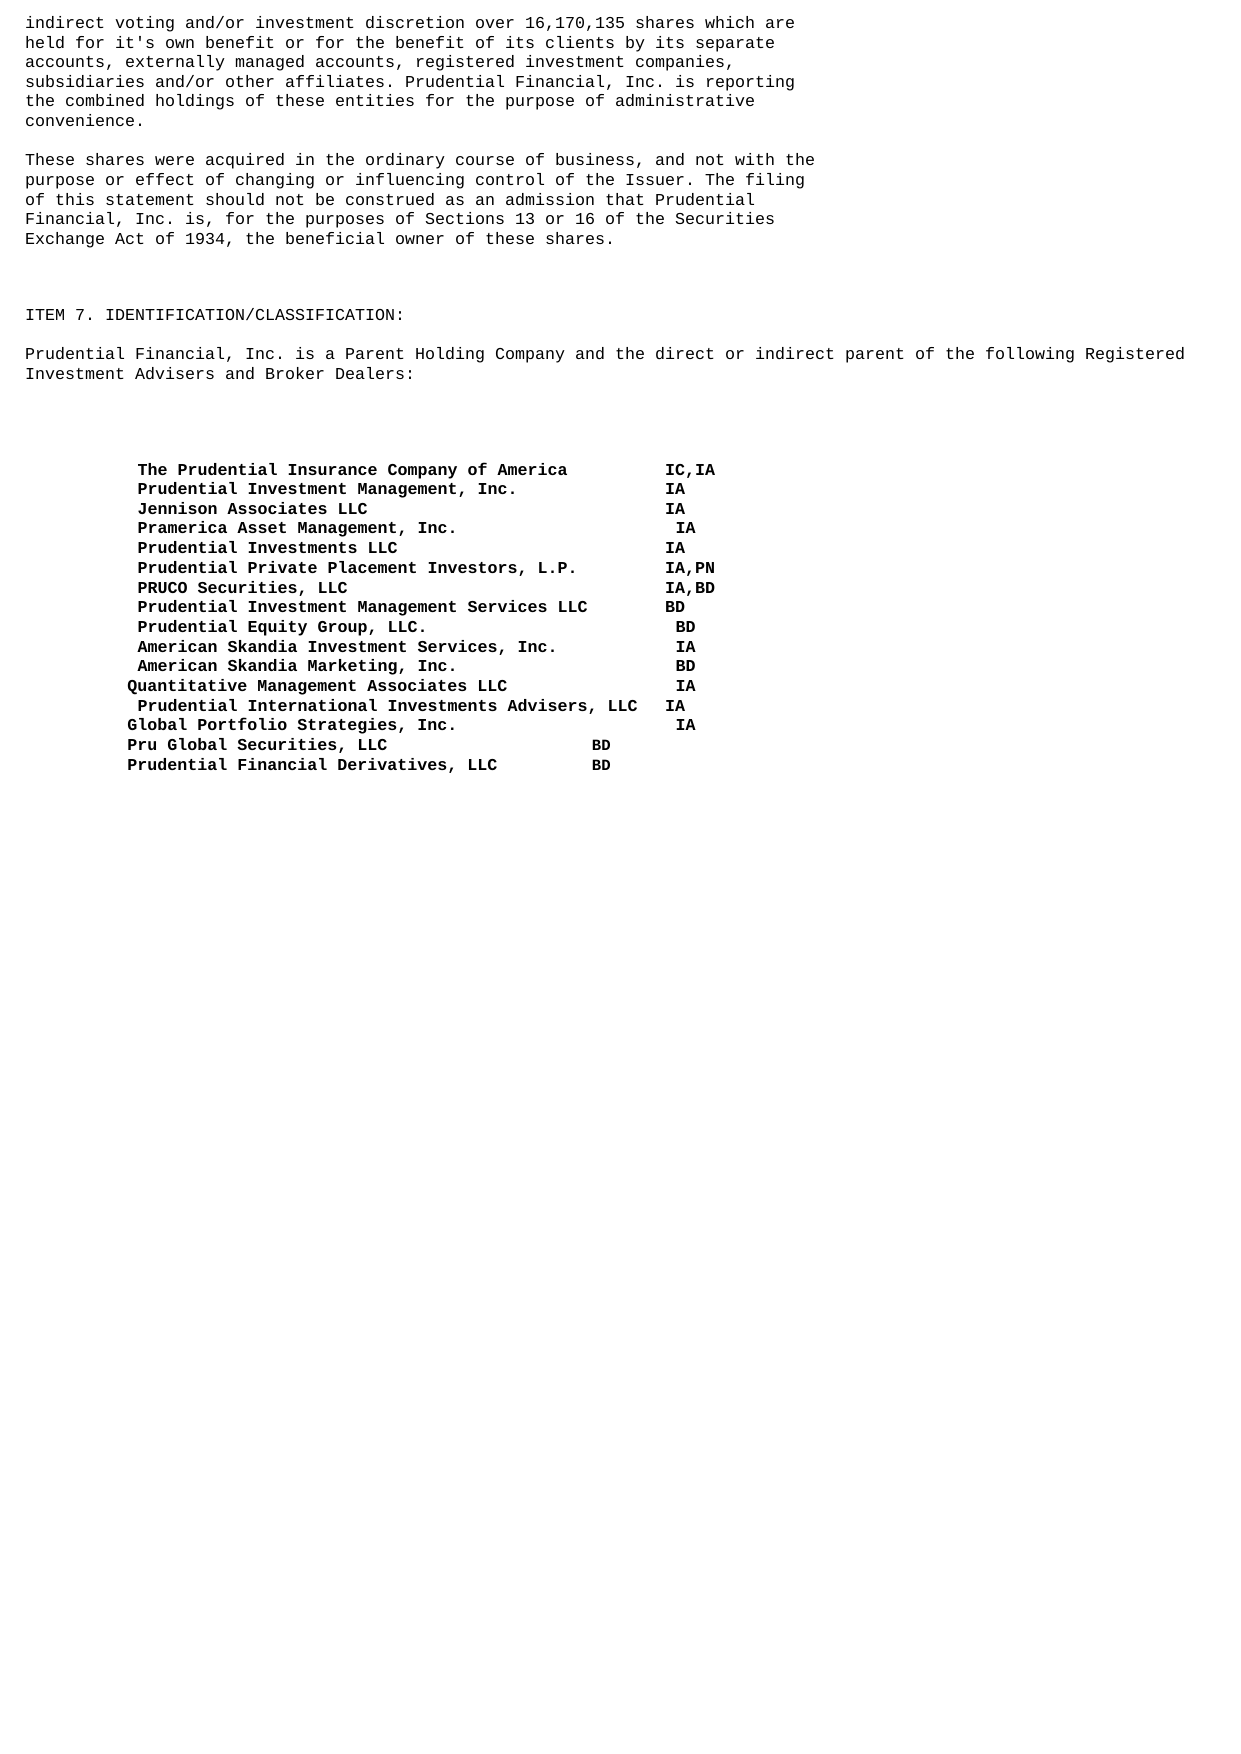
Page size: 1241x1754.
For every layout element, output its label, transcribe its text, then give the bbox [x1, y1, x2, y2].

text Prudential Investment Management Services LLC [137, 599, 644, 618]
text PRUCO Securities, LLC [137, 579, 644, 598]
text IA [665, 481, 1201, 499]
text BD [675, 658, 1201, 677]
text Prudential Private Placement Investors, L.P. [137, 559, 644, 578]
text IA [675, 638, 1201, 657]
text Prudential Investment Management, Inc. [137, 481, 644, 499]
text Prudential Financial, Inc. is a Parent Holding Company and the direct or indirect parent of the following Registered Investment Advisers and Broker Dealers: [25, 346, 1201, 384]
text Pru Global Securities, LLC BD [127, 737, 644, 756]
text IA [675, 678, 1201, 696]
text Quantitative Management Associates LLC [127, 678, 644, 696]
text BD [665, 599, 1201, 618]
text ITEM 7. IDENTIFICATION/CLASSIFICATION: [25, 306, 1201, 325]
text Prudential International Investments Advisers, LLC [137, 697, 644, 716]
text Pramerica Asset Management, Inc. [137, 520, 644, 539]
text IA [675, 717, 1201, 736]
text IA,PN [665, 559, 1201, 578]
text IC,IA [665, 461, 1201, 480]
text Prudential Financial Derivatives, LLC BD [127, 756, 644, 775]
text IA [675, 520, 1201, 539]
text These shares were acquired in the ordinary course of business, and not with the purpose or effect of changing or influencing control of the Issuer. The filing of this statement should not be construed as an admission that Prudential Financial, Inc. is, for the purposes of Sections 13 or 16 of the Securities Exchange Act of 1934, the beneficial owner of these shares. [25, 152, 826, 249]
text American Skandia Marketing, Inc. [137, 658, 644, 677]
text IA,BD [665, 579, 1201, 598]
text Prudential Equity Group, LLC. [137, 618, 644, 637]
text Prudential Investments LLC [137, 540, 644, 559]
text The Prudential Insurance Company of America [137, 461, 644, 480]
text IA [665, 697, 1201, 716]
text Jennison Associates LLC [137, 500, 644, 519]
text IA [665, 500, 1201, 519]
text indirect voting and/or investment discretion over 16,170,135 shares which are held for it's own benefit or for the benefit of its clients by its separate accounts, externally managed accounts, registered investment companies, subsidiaries and/or other affiliates. Prudential Financial, Inc. is reporting the combined holdings of these entities for the purpose of administrative convenience. [25, 14, 826, 131]
text BD [675, 618, 1201, 637]
text Global Portfolio Strategies, Inc. [127, 717, 644, 736]
text American Skandia Investment Services, Inc. [137, 638, 644, 657]
text IA [665, 540, 1201, 559]
